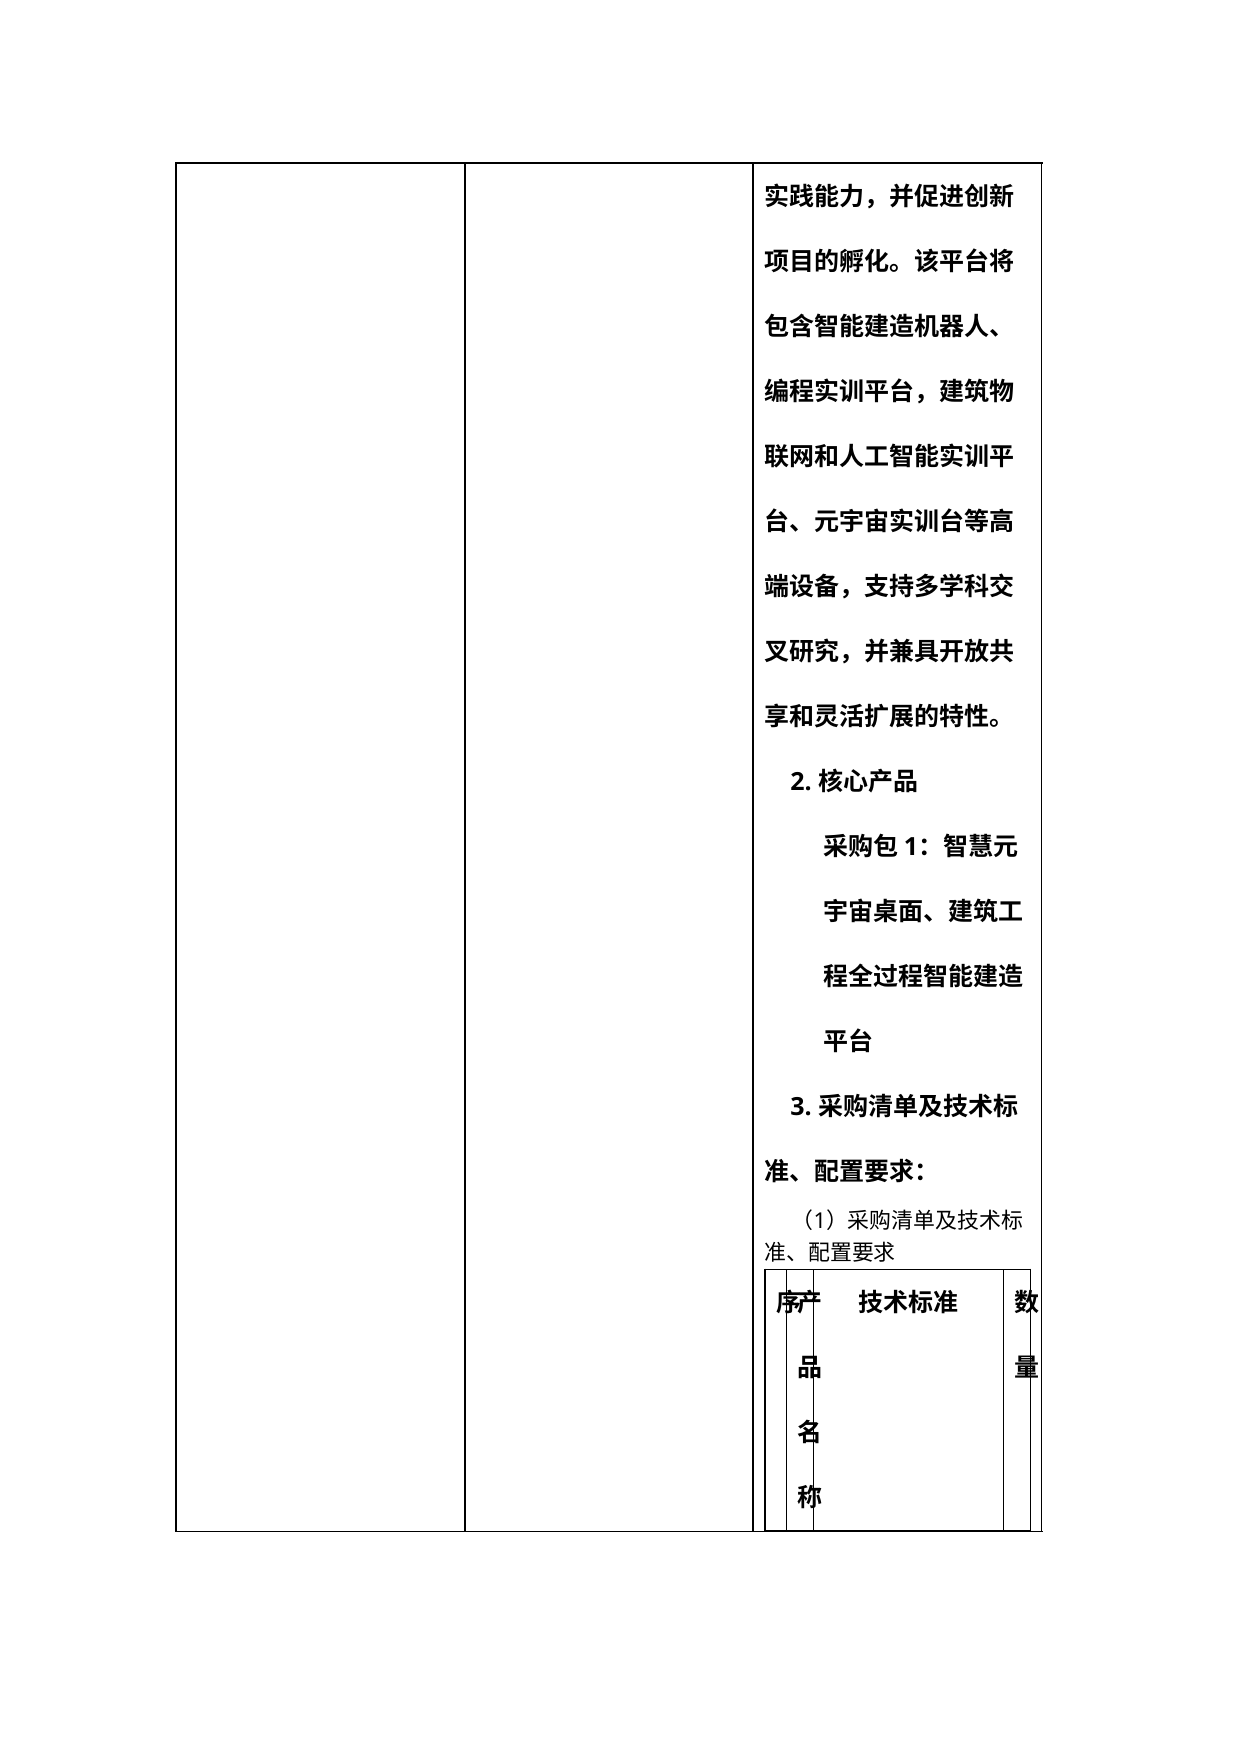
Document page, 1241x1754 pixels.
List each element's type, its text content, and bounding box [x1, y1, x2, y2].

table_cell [754, 164, 1041, 1531]
table_cell [466, 164, 752, 1531]
table_cell 1 [177, 164, 464, 1531]
